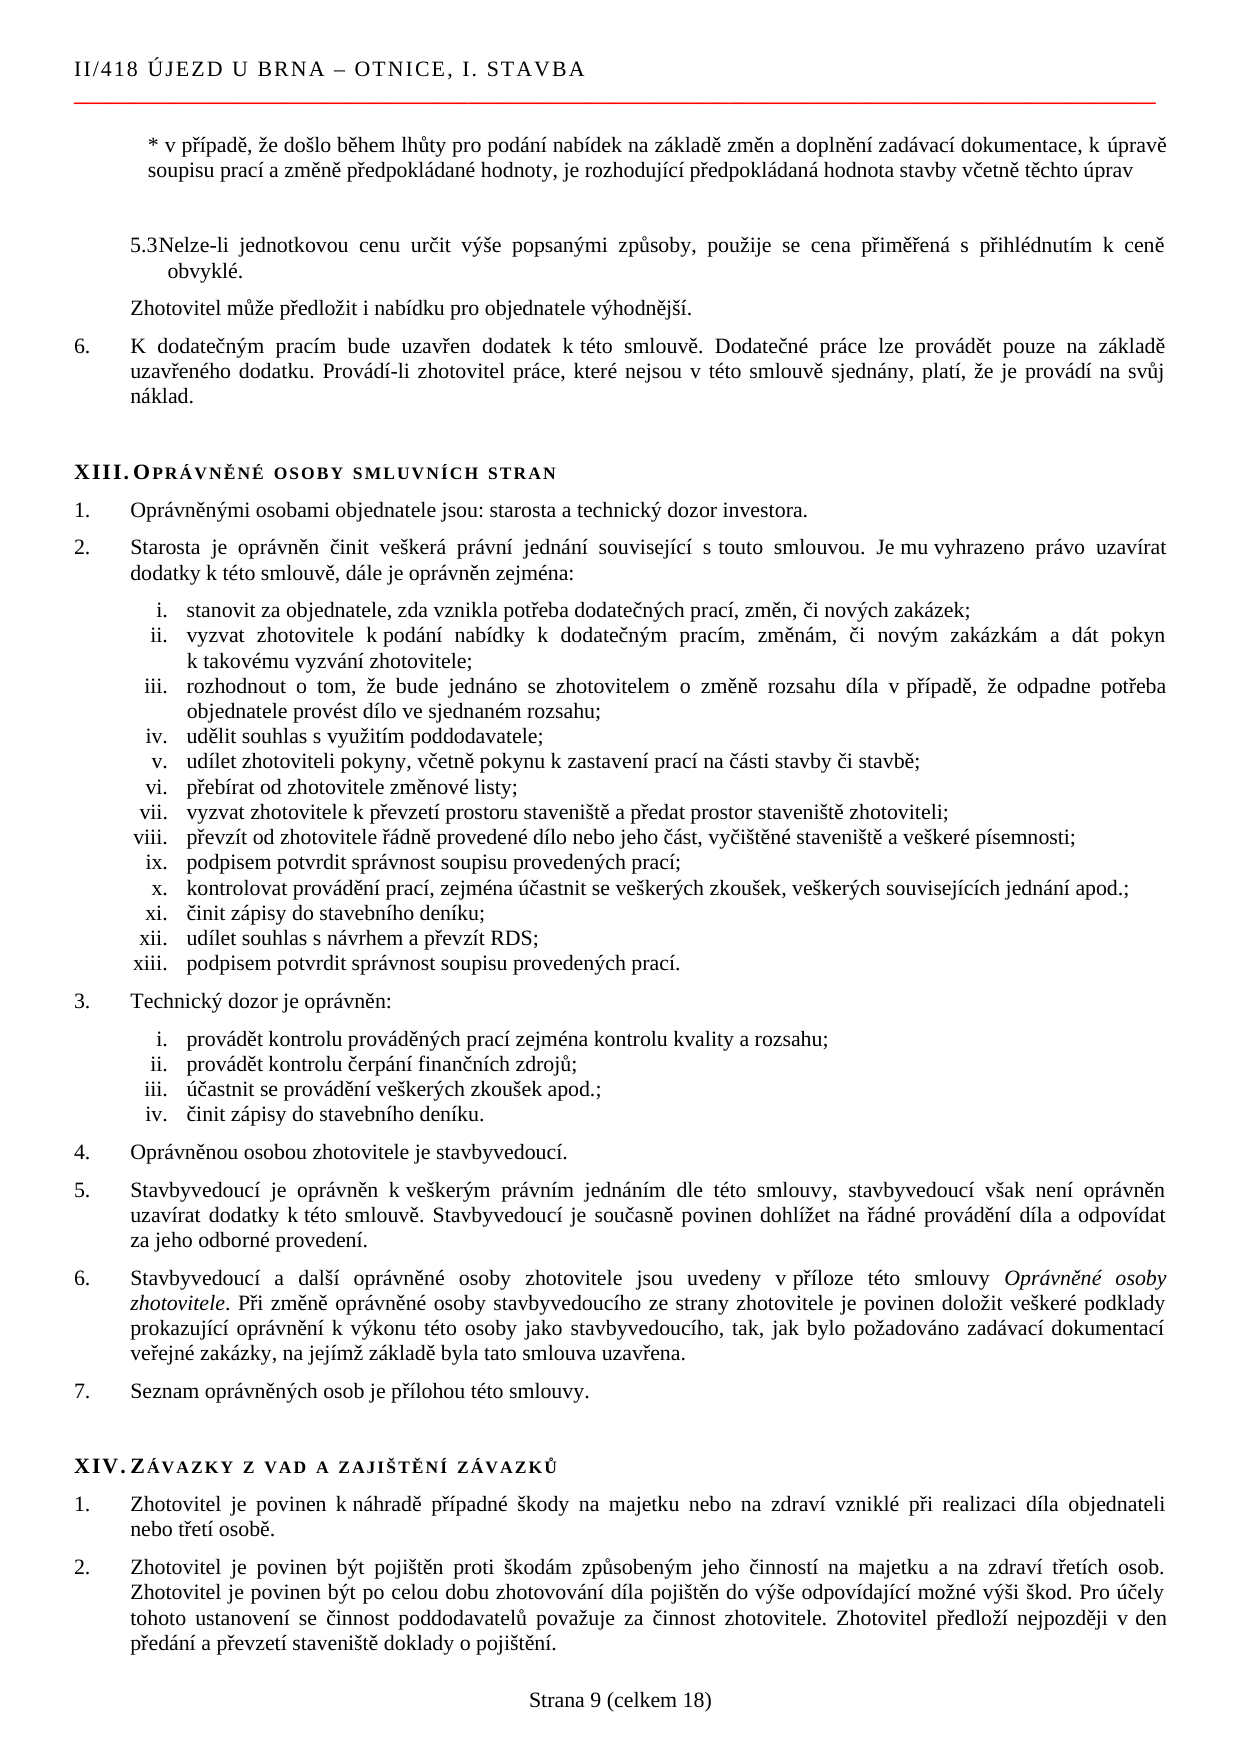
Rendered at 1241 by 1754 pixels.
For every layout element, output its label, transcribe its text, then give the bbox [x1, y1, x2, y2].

list kontrolovat provádění prací, zejména účastnit se veškerých zkoušek, veškerých souvisejících jednání apod.; [168, 874, 1167, 900]
list udílet souhlas s návrhem a převzít RDS; [168, 925, 1167, 950]
list Stavbyvedoucí je oprávněn k veškerým právním jednáním dle této smlouvy, stavbyvedoucí však není oprávněn uzavírat dodatky k této smlouvě. Stavbyvedoucí je současně povinen dohlížet na řádné provádění díla a odpovídat za jeho odborné provedení. [74, 1177, 1167, 1252]
list provádět kontrolu čerpání finančních zdrojů; [168, 1051, 1167, 1076]
list Oprávněné osoby smluvních stran [74, 459, 1167, 484]
list Technický dozor je oprávněn: [74, 988, 1167, 1013]
list Nelze-li jednotkovou cenu určit výše popsanými způsoby, použije se cena přiměřená s přihlédnutím k ceně obvyklé. [130, 232, 1167, 283]
list Oprávněnými osobami objednatele jsou: starosta a technický dozor investora. [74, 497, 1167, 522]
list rozhodnout o tom, že bude jednáno se zhotovitelem o změně rozsahu díla v případě, že odpadne potřeba objednatele provést dílo ve sjednaném rozsahu; [168, 673, 1167, 723]
list činit zápisy do stavebního deníku. [168, 1101, 1167, 1126]
list Zhotovitel je povinen k náhradě případné škody na majetku nebo na zdraví vzniklé při realizaci díla objednateli nebo třetí osobě. [74, 1491, 1167, 1542]
list Oprávněnou osobou zhotovitele je stavbyvedoucí. [74, 1139, 1167, 1164]
list K dodatečným pracím bude uzavřen dodatek k této smlouvě. Dodatečné práce lze provádět pouze na základě uzavřeného dodatku. Provádí-li zhotovitel práce, které nejsou v této smlouvě sjednány, platí, že je provádí na svůj náklad. [74, 333, 1167, 409]
text * v případě, že došlo během lhůty pro podání nabídek na základě změn a doplnění zadávací dokumentace, k úpravě soupisu prací a změně předpokládané hodnoty, je rozhodující předpokládaná hodnota stavby včetně těchto úprav [148, 132, 1167, 182]
list Starosta je oprávněn činit veškerá právní jednání související s touto smlouvou. Je mu vyhrazeno právo uzavírat dodatky k této smlouvě, dále je oprávněn zejména: [74, 534, 1167, 585]
list Zhotovitel je povinen být pojištěn proti škodám způsobeným jeho činností na majetku a na zdraví třetích osob. Zhotovitel je povinen být po celou dobu zhotovování díla pojištěn do výše odpovídající možné výši škod. Pro účely tohoto ustanovení se činnost poddodavatelů považuje za činnost zhotovitele. Zhotovitel předloží nejpozději v den předání a převzetí staveniště doklady o pojištění. [74, 1554, 1167, 1655]
text Zhotovitel může předložit i nabídku pro objednatele výhodnější. [74, 295, 1167, 321]
list udílet zhotoviteli pokyny, včetně pokynu k zastavení prací na části stavby či stavbě; [168, 748, 1167, 774]
list podpisem potvrdit správnost soupisu provedených prací. [168, 950, 1167, 975]
list vyzvat zhotovitele k převzetí prostoru staveniště a předat prostor staveniště zhotoviteli; [168, 799, 1167, 824]
list Závazky z vad a zajištění závazků [74, 1453, 1167, 1479]
list stanovit za objednatele, zda vznikla potřeba dodatečných prací, změn, či nových zakázek; [168, 597, 1167, 622]
list převzít od zhotovitele řádně provedené dílo nebo jeho část, vyčištěné staveniště a veškeré písemnosti; [168, 824, 1167, 849]
list udělit souhlas s využitím poddodavatele; [168, 723, 1167, 748]
list přebírat od zhotovitele změnové listy; [168, 774, 1167, 799]
list podpisem potvrdit správnost soupisu provedených prací; [168, 849, 1167, 874]
list činit zápisy do stavebního deníku; [168, 900, 1167, 925]
list účastnit se provádění veškerých zkoušek apod.; [168, 1076, 1167, 1101]
list vyzvat zhotovitele k podání nabídky k dodatečným pracím, změnám, či novým zakázkám a dát pokyn k takovému vyzvání zhotovitele; [168, 622, 1167, 673]
list provádět kontrolu prováděných prací zejména kontrolu kvality a rozsahu; [168, 1026, 1167, 1051]
list Seznam oprávněných osob je přílohou této smlouvy. [74, 1378, 1167, 1403]
list Stavbyvedoucí a další oprávněné osoby zhotovitele jsou uvedeny v příloze této smlouvy Oprávněné osoby zhotovitele. Při změně oprávněné osoby stavbyvedoucího ze strany zhotovitele je povinen doložit veškeré podklady prokazující oprávnění k výkonu této osoby jako stavbyvedoucího, tak, jak bylo požadováno zadávací dokumentací veřejné zakázky, na jejímž základě byla tato smlouva uzavřena. [74, 1265, 1167, 1366]
